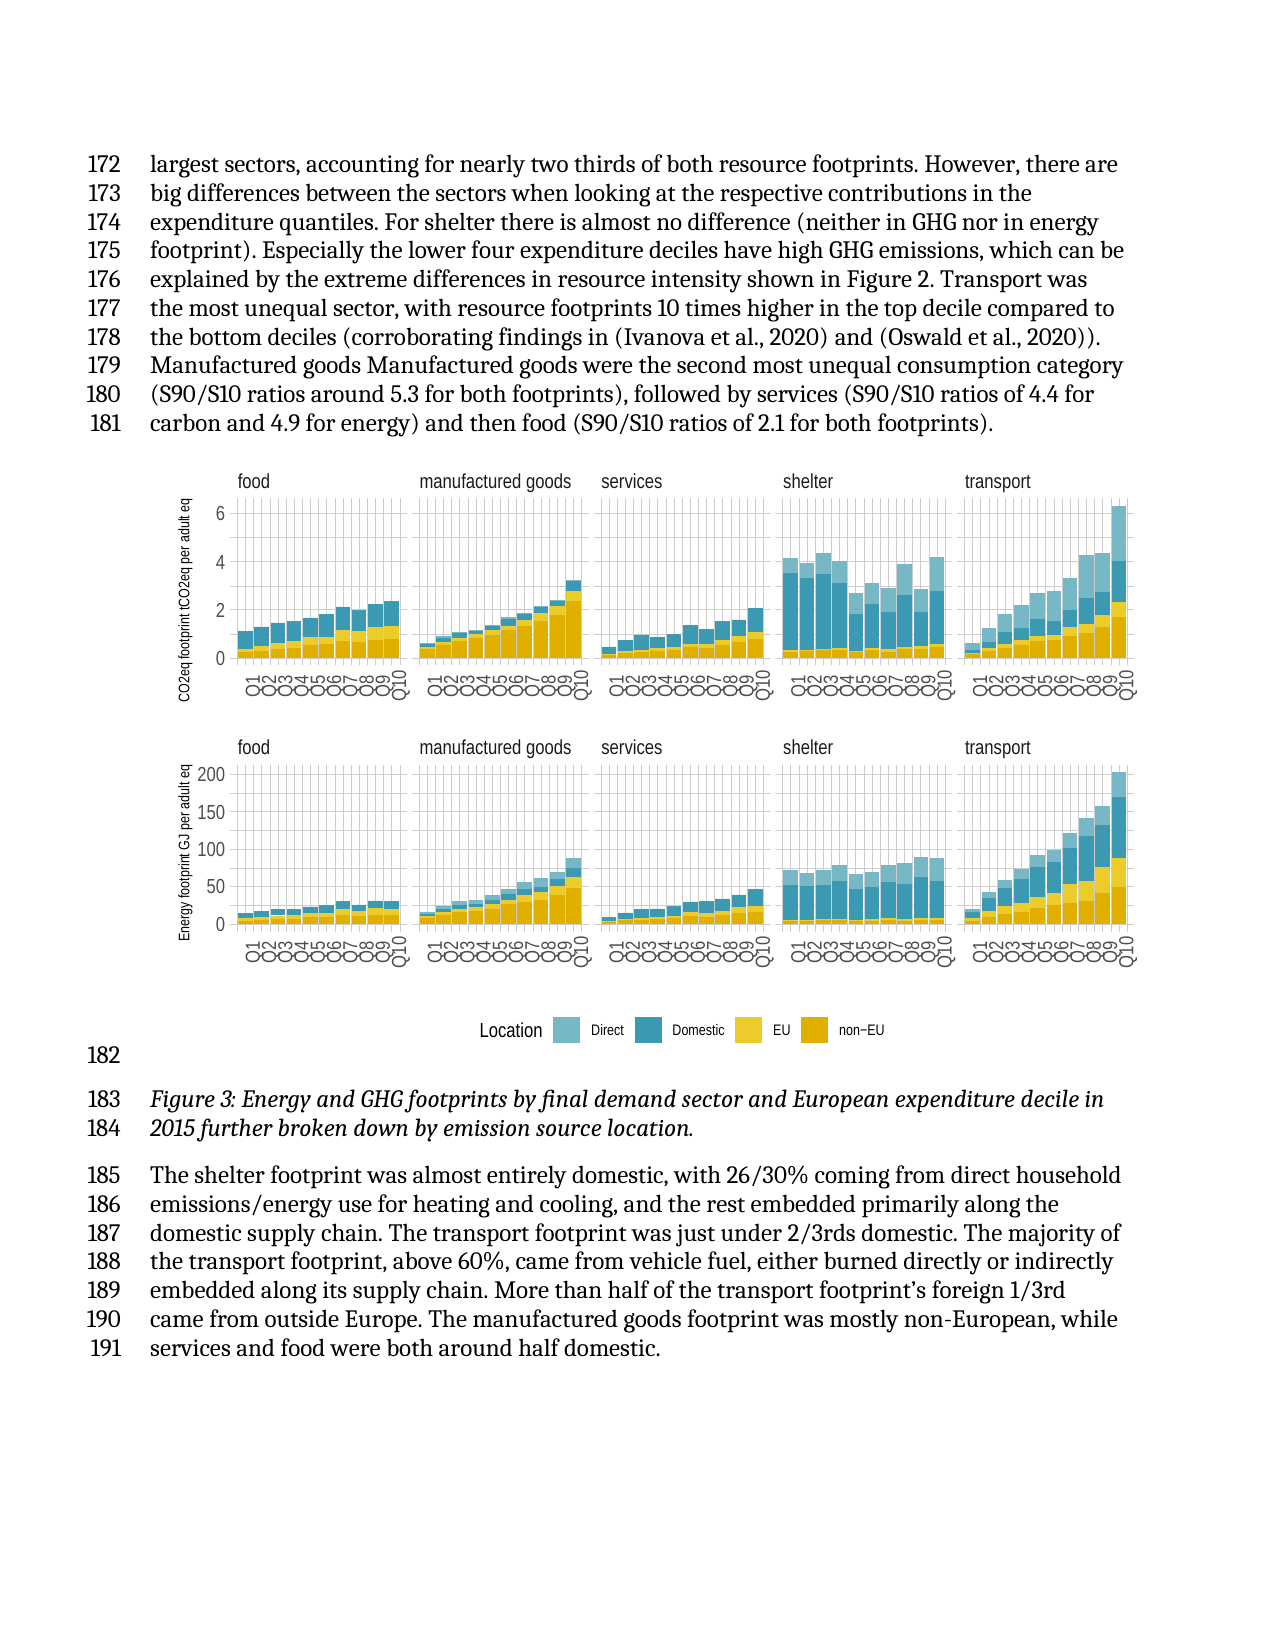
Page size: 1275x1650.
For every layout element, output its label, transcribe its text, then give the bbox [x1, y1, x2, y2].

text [150, 150, 1125, 437]
text The shelter footprint was almost entirely domestic, with 26/30% coming from direct household emissions/energy use for heating and cooling, and the rest embedded primarily along the domestic supply chain. The transport footprint was just under 2/3rds domestic. The majority of the transport footprint, above 60%, came from vehicle fuel, either burned directly or indirectly embedded along its supply chain. More than half of the transport footprint’s foreign 1/3rd came from outside Europe. The manufactured goods footprint was mostly non-European, while services and food were both around half domestic. [150, 1161, 1125, 1362]
text Figure 3: Energy and GHG footprints by final demand sector and European expenditure decile in 2015 further broken down by emission source location. [150, 1085, 1125, 1142]
